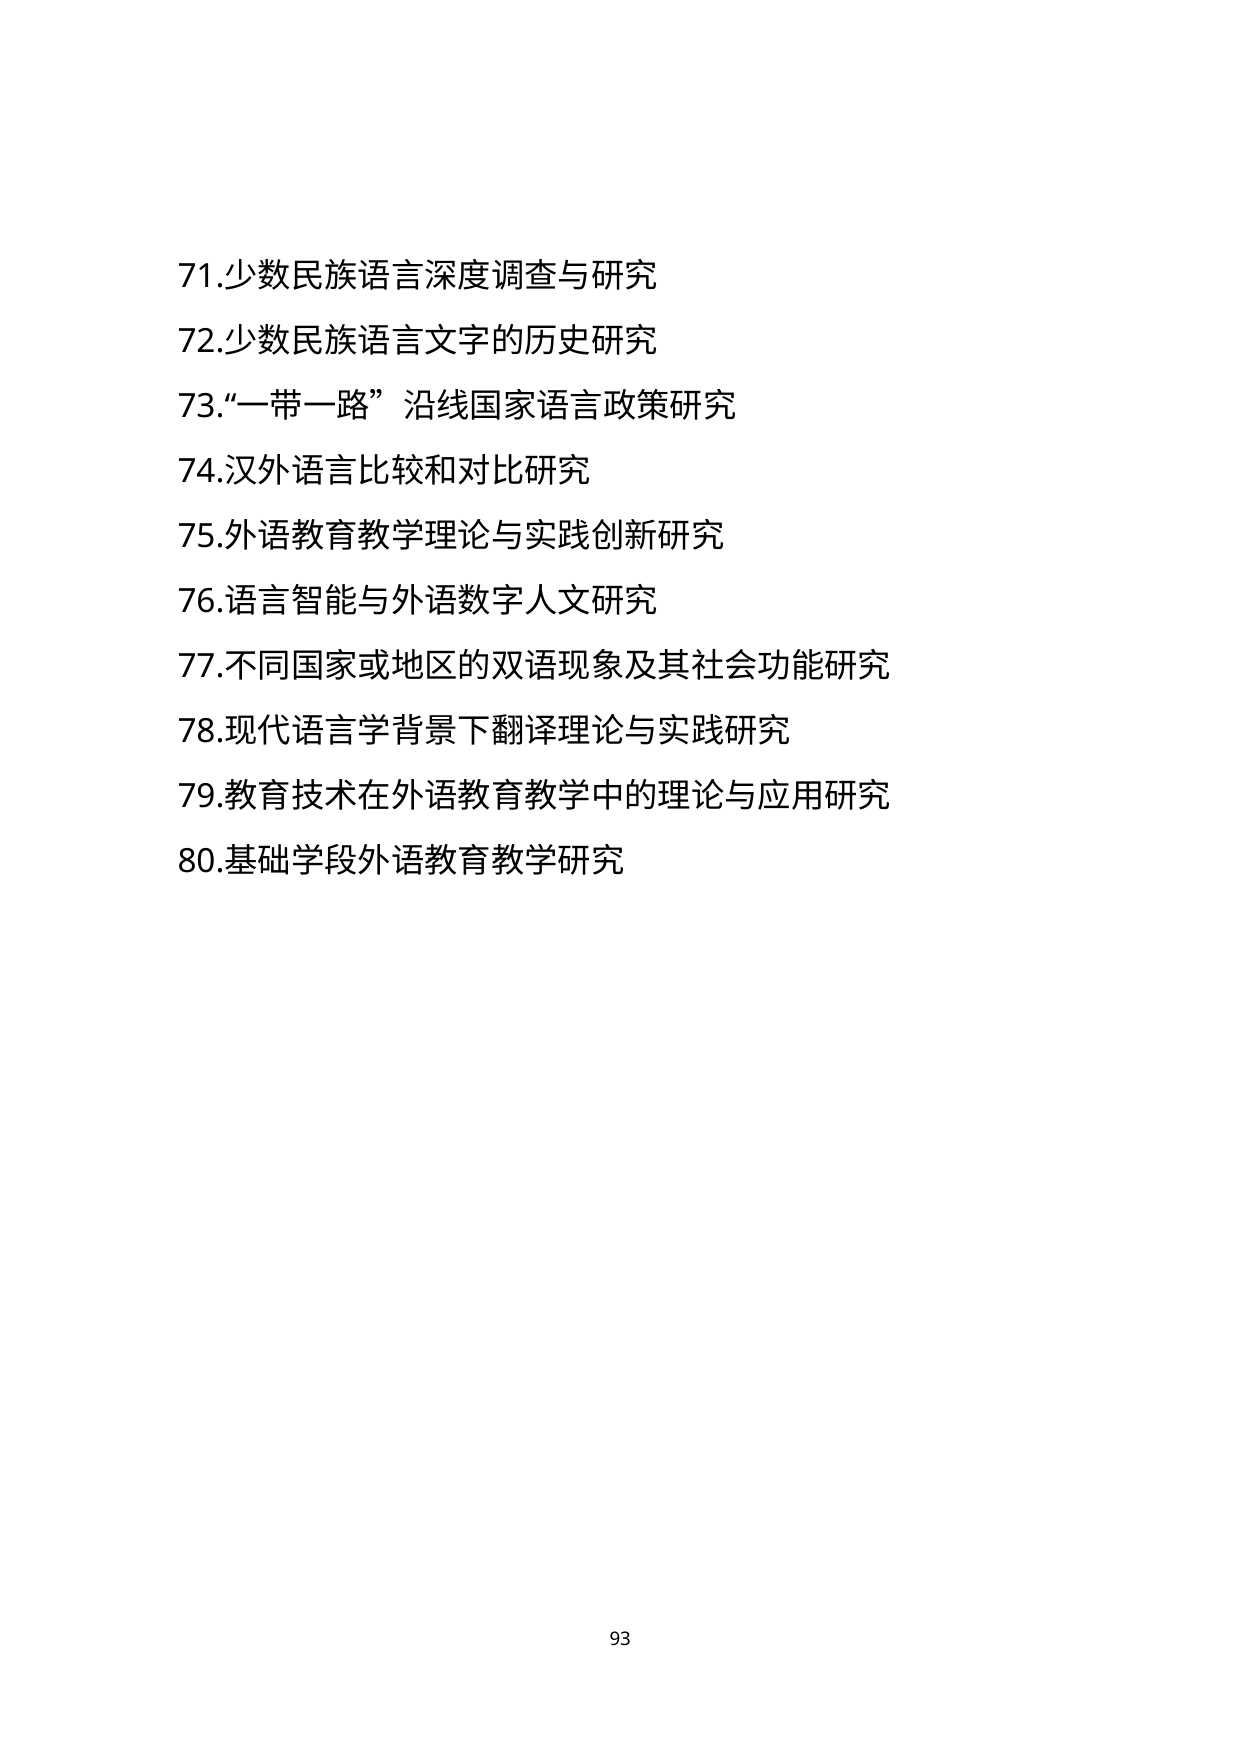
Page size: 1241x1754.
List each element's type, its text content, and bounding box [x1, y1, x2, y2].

text 73.“一带一路”沿线国家语言政策研究 [177, 370, 1063, 435]
text 77.不同国家或地区的双语现象及其社会功能研究 [177, 630, 1063, 695]
text 79.教育技术在外语教育教学中的理论与应用研究 [177, 760, 1063, 825]
text 78.现代语言学背景下翻译理论与实践研究 [177, 695, 1063, 760]
text 72.少数民族语言文字的历史研究 [177, 305, 1063, 370]
text 76.语言智能与外语数字人文研究 [177, 565, 1063, 630]
text 71.少数民族语言深度调查与研究 [177, 240, 1063, 305]
text 74.汉外语言比较和对比研究 [177, 435, 1063, 500]
text 75.外语教育教学理论与实践创新研究 [177, 500, 1063, 565]
text 80.基础学段外语教育教学研究 [177, 825, 1063, 890]
